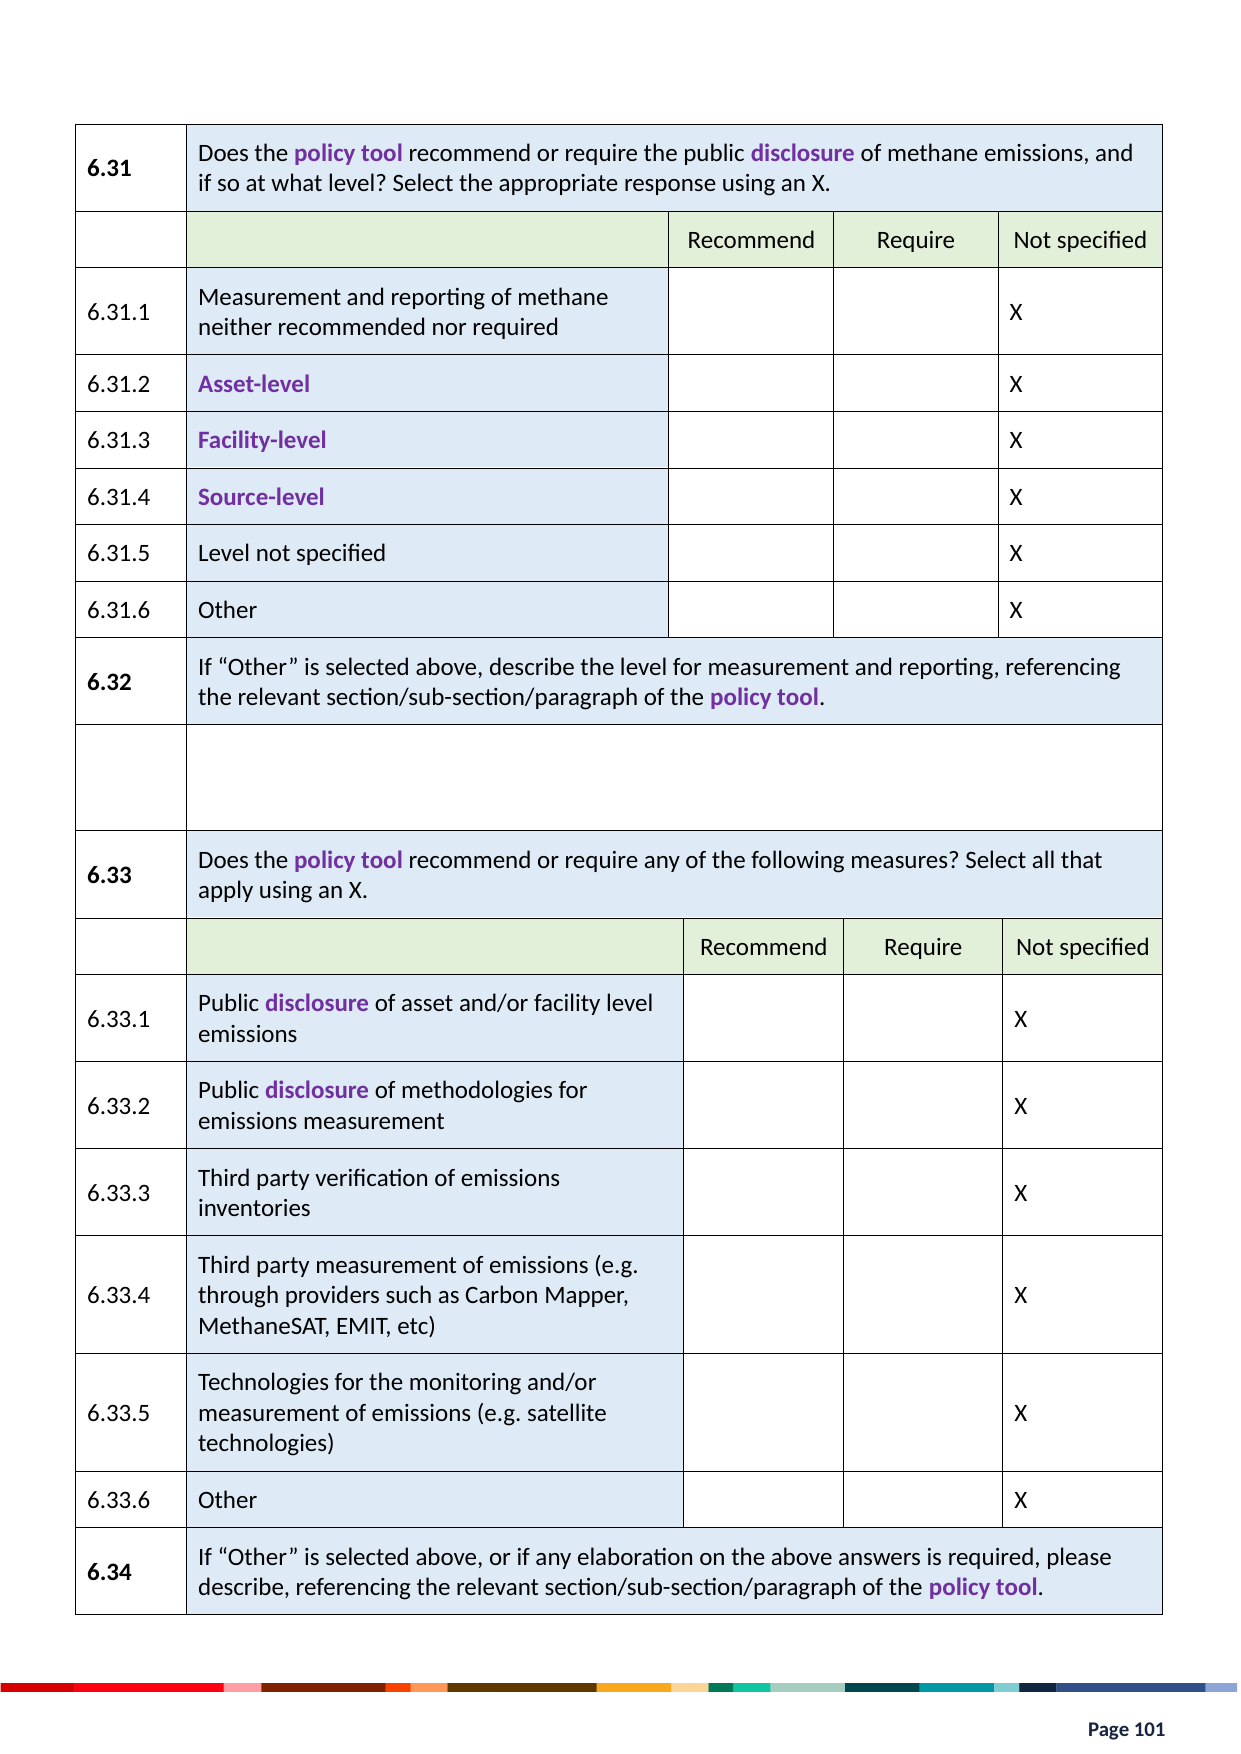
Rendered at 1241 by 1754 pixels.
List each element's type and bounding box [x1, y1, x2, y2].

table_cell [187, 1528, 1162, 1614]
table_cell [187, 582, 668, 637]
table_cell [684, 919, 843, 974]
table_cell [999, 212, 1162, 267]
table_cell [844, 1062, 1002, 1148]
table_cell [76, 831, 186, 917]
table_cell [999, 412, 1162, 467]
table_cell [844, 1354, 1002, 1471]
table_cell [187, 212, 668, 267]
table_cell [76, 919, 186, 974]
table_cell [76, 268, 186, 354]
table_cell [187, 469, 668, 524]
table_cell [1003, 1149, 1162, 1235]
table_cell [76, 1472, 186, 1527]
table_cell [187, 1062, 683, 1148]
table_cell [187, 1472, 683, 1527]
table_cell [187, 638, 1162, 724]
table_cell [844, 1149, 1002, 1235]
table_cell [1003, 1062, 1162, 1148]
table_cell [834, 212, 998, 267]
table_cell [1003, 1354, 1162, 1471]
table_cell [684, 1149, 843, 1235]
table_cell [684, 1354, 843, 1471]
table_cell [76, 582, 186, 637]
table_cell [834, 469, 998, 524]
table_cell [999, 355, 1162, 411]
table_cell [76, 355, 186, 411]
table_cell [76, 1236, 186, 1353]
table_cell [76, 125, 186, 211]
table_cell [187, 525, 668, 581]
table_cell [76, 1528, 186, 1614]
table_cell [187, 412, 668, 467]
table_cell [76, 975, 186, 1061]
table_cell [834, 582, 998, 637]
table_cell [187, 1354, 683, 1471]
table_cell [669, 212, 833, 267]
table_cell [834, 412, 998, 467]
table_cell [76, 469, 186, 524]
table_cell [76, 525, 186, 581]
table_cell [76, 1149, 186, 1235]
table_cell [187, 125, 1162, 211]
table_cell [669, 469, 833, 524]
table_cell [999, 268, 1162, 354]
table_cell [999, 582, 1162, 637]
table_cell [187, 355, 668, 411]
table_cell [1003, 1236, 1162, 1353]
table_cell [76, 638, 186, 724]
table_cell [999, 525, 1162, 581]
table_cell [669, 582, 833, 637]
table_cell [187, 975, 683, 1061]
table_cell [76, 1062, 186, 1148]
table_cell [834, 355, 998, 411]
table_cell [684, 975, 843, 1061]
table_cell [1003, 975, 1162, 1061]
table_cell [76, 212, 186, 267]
picture [0, 1683, 1236, 1692]
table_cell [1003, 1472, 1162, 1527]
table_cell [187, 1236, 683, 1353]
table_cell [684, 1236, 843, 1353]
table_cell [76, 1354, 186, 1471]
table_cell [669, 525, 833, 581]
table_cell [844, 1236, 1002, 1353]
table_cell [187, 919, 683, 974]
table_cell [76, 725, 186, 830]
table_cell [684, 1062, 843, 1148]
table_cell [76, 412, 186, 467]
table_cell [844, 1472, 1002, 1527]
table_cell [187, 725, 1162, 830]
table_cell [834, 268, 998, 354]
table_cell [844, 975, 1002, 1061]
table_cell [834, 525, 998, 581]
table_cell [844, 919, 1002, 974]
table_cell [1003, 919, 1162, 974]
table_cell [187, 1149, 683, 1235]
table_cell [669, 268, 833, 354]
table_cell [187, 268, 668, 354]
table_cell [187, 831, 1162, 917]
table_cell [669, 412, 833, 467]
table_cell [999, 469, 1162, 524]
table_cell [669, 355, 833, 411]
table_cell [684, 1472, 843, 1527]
